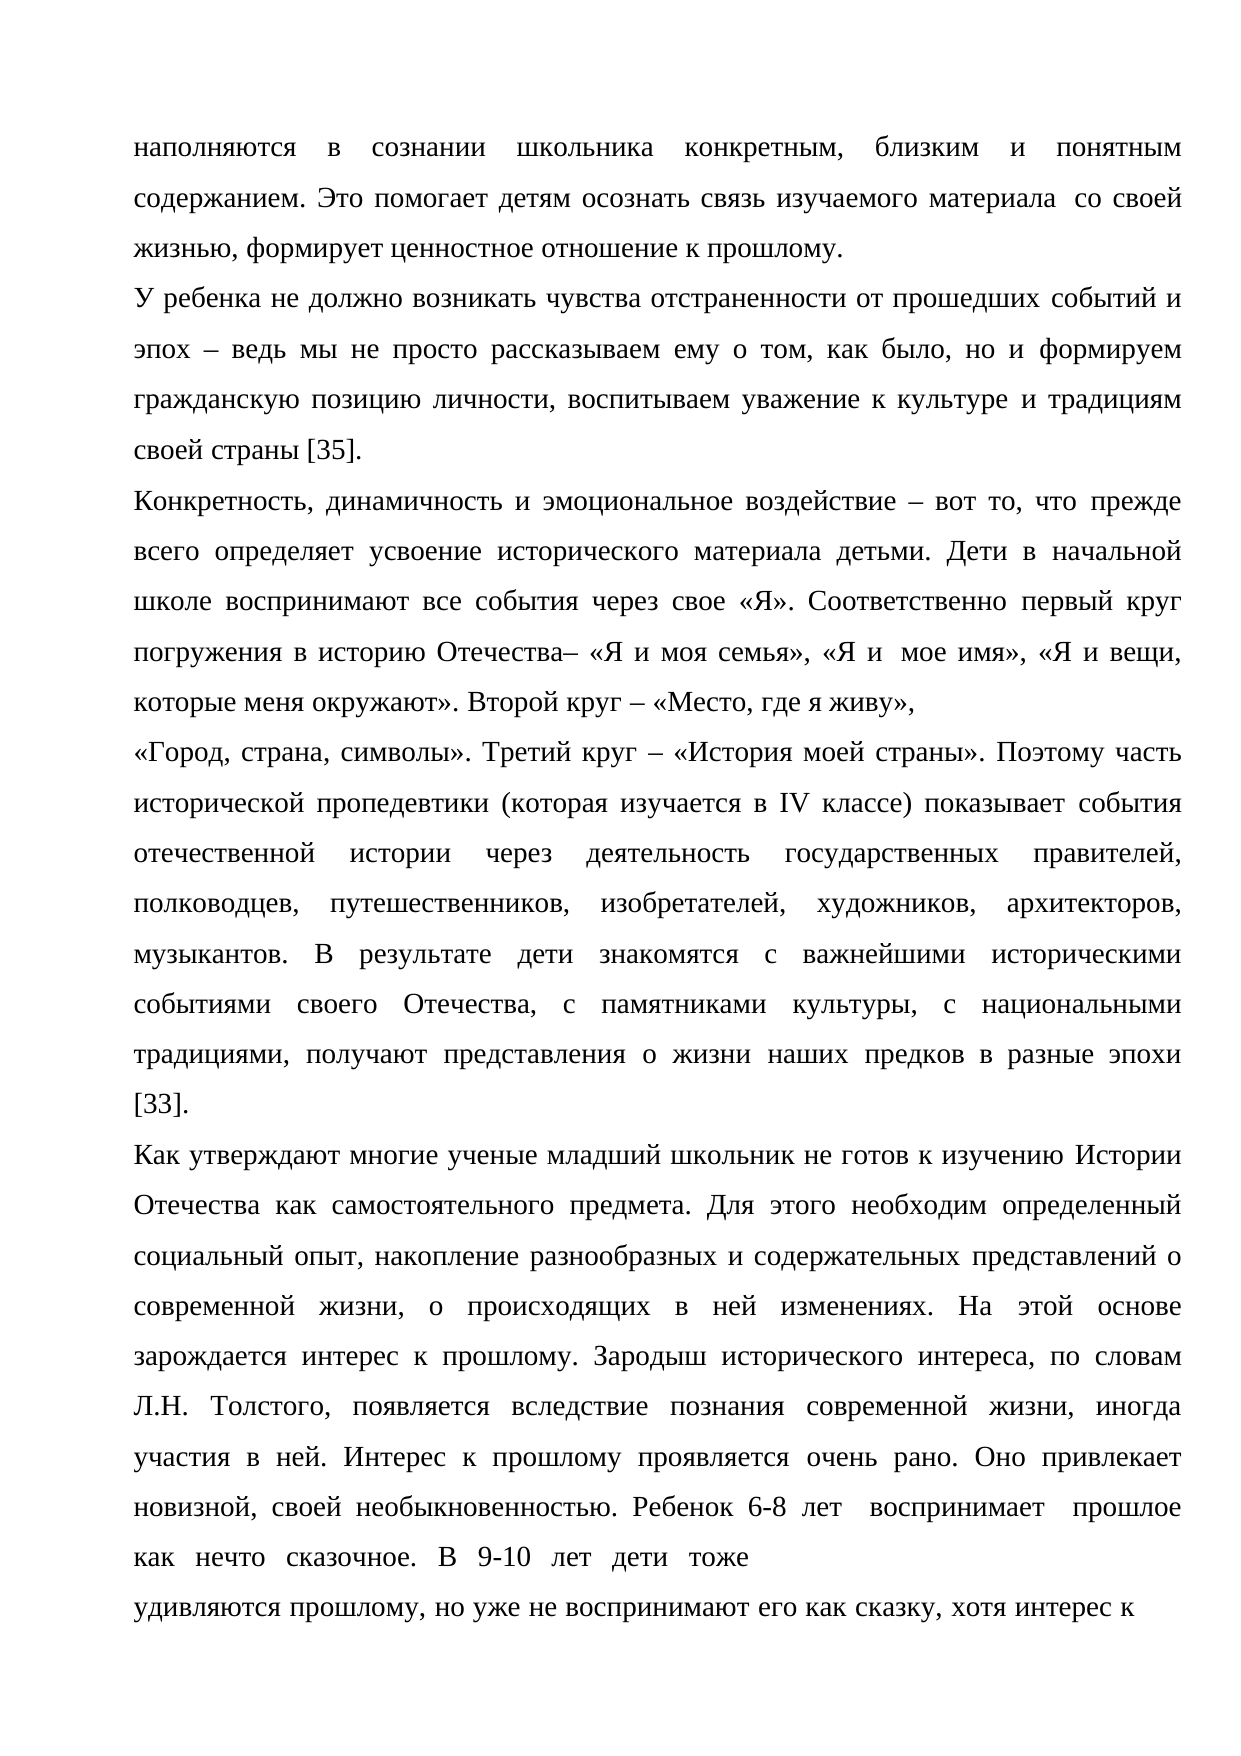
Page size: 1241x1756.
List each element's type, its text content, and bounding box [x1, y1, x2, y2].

text Как утверждают многие ученые младший школьник не готов к изучению Истории Отечества как самостоятельного предмета. Для этого необходим определенный социальный опыт, накопление разнообразных и содержательных представлений о современной жизни, о происходящих в ней изменениях. На этой основе зарождается интерес к прошлому. Зародыш исторического интереса, по словам Л.Н. Толстого, появляется вследствие познания современной жизни, иногда участия в ней. Интерес к прошлому проявляется очень рано. Оно привлекает новизной, своей необыкновенностью. Ребенок 6-8 лет воспринимает прошлое как нечто сказочное. В 9-10 лет дети тоже [133, 1137, 1182, 1573]
text У ребенка не должно возникать чувства отстраненности от прошедших событий и эпох – ведь мы не просто рассказываем ему о том, как было, но и формируем гражданскую позицию личности, воспитываем уважение к культуре и традициям своей страны [35]. [133, 280, 1182, 466]
text наполняются в сознании школьника конкретным, близким и понятным содержанием. Это помогает детям осознать связь изучаемого материала со своей жизнью, формирует ценностное отношение к прошлому. [133, 129, 1182, 264]
text удивляются прошлому, но уже не воспринимают его как сказку, хотя интерес к [133, 1590, 1205, 1623]
text «Город, страна, символы». Третий круг – «История моей страны». Поэтому часть исторической пропедевтики (которая изучается в IV классе) показывает события отечественной истории через деятельность государственных правителей, полководцев, путешественников, изобретателей, художников, архитекторов, музыкантов. В результате дети знакомятся с важнейшими историческими событиями своего Отечества, с памятниками культуры, с национальными традициями, получают представления о жизни наших предков в разные эпохи [33]. [133, 734, 1182, 1120]
text Конкретность, динамичность и эмоциональное воздействие – вот то, что прежде всего определяет усвоение исторического материала детьми. Дети в начальной школе воспринимают все события через свое «Я». Соответственно первый круг погружения в историю Отечества– «Я и моя семья», «Я и мое имя», «Я и вещи, которые меня окружают». Второй круг – «Место, где я живу», [133, 483, 1182, 718]
